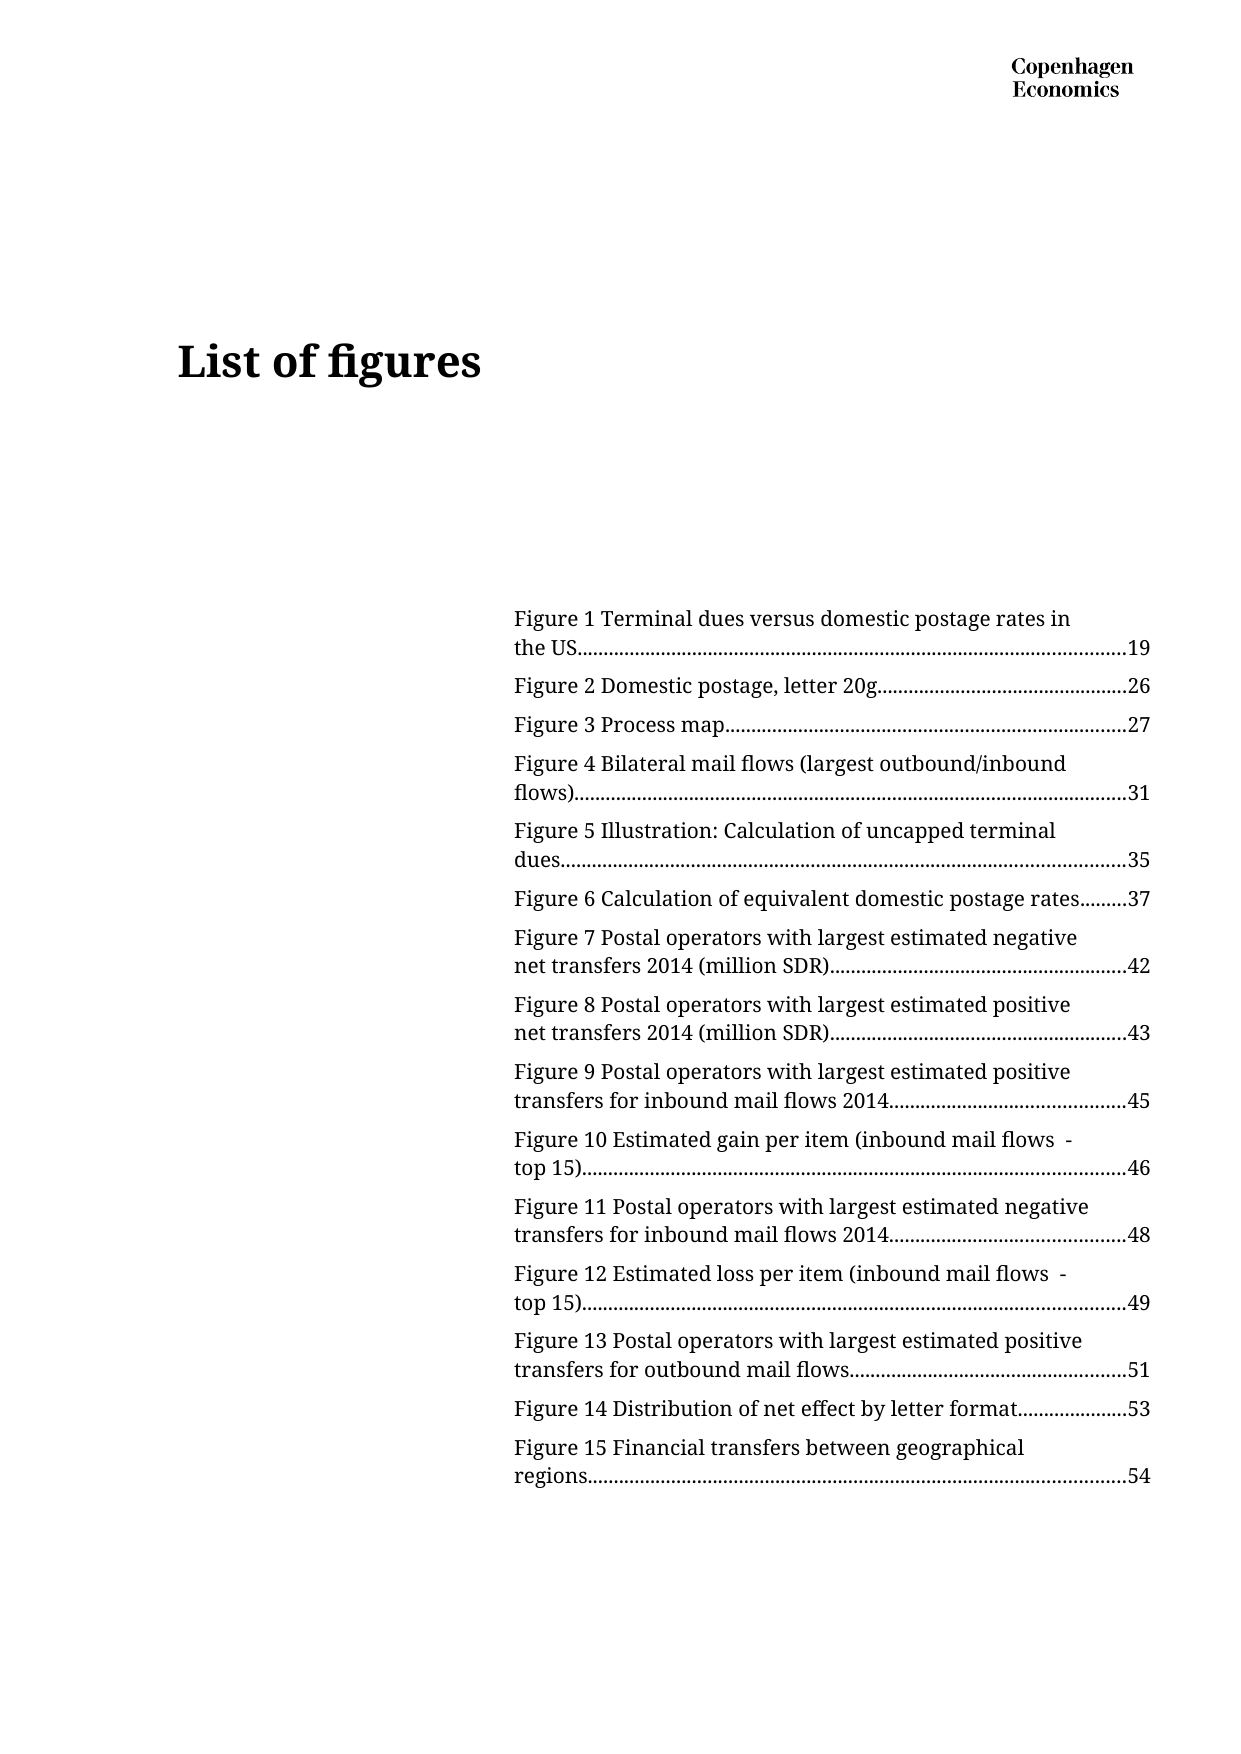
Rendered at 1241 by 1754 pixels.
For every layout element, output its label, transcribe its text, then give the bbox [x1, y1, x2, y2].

text Figure 8 Postal operators with largest estimated positive net transfers 2014 (million SDR) 43 [514, 990, 1092, 1047]
text Figure 14 Distribution of net effect by letter format 53 [514, 1394, 1092, 1422]
text Figure 6 Calculation of equivalent domestic postage rates 37 [514, 884, 1092, 912]
text Figure 9 Postal operators with largest estimated positive transfers for inbound mail flows 2014 45 [514, 1057, 1092, 1114]
text Figure 11 Postal operators with largest estimated negative transfers for inbound mail flows 2014 48 [514, 1192, 1092, 1249]
text Figure 2 Domestic postage, letter 20g 26 [514, 672, 1092, 700]
text Figure 1 Terminal dues versus domestic postage rates in the US 19 [514, 604, 1092, 661]
text Figure 7 Postal operators with largest estimated negative net transfers 2014 (million SDR) 42 [514, 923, 1092, 980]
text Figure 5 Illustration: Calculation of uncapped terminal dues 35 [514, 817, 1092, 873]
subtitle List of figures [177, 330, 1152, 390]
text Figure 15 Financial transfers between geographical regions 54 [514, 1433, 1092, 1489]
text Figure 3 Process map 27 [514, 711, 1092, 739]
text Figure 4 Bilateral mail flows (largest outbound/inbound flows) 31 [514, 749, 1092, 806]
text Figure 13 Postal operators with largest estimated positive transfers for outbound mail flows 51 [514, 1327, 1092, 1383]
text Figure 12 Estimated loss per item (inbound mail flows - top 15) 49 [514, 1259, 1092, 1316]
text Figure 10 Estimated gain per item (inbound mail flows - top 15) 46 [514, 1125, 1092, 1182]
